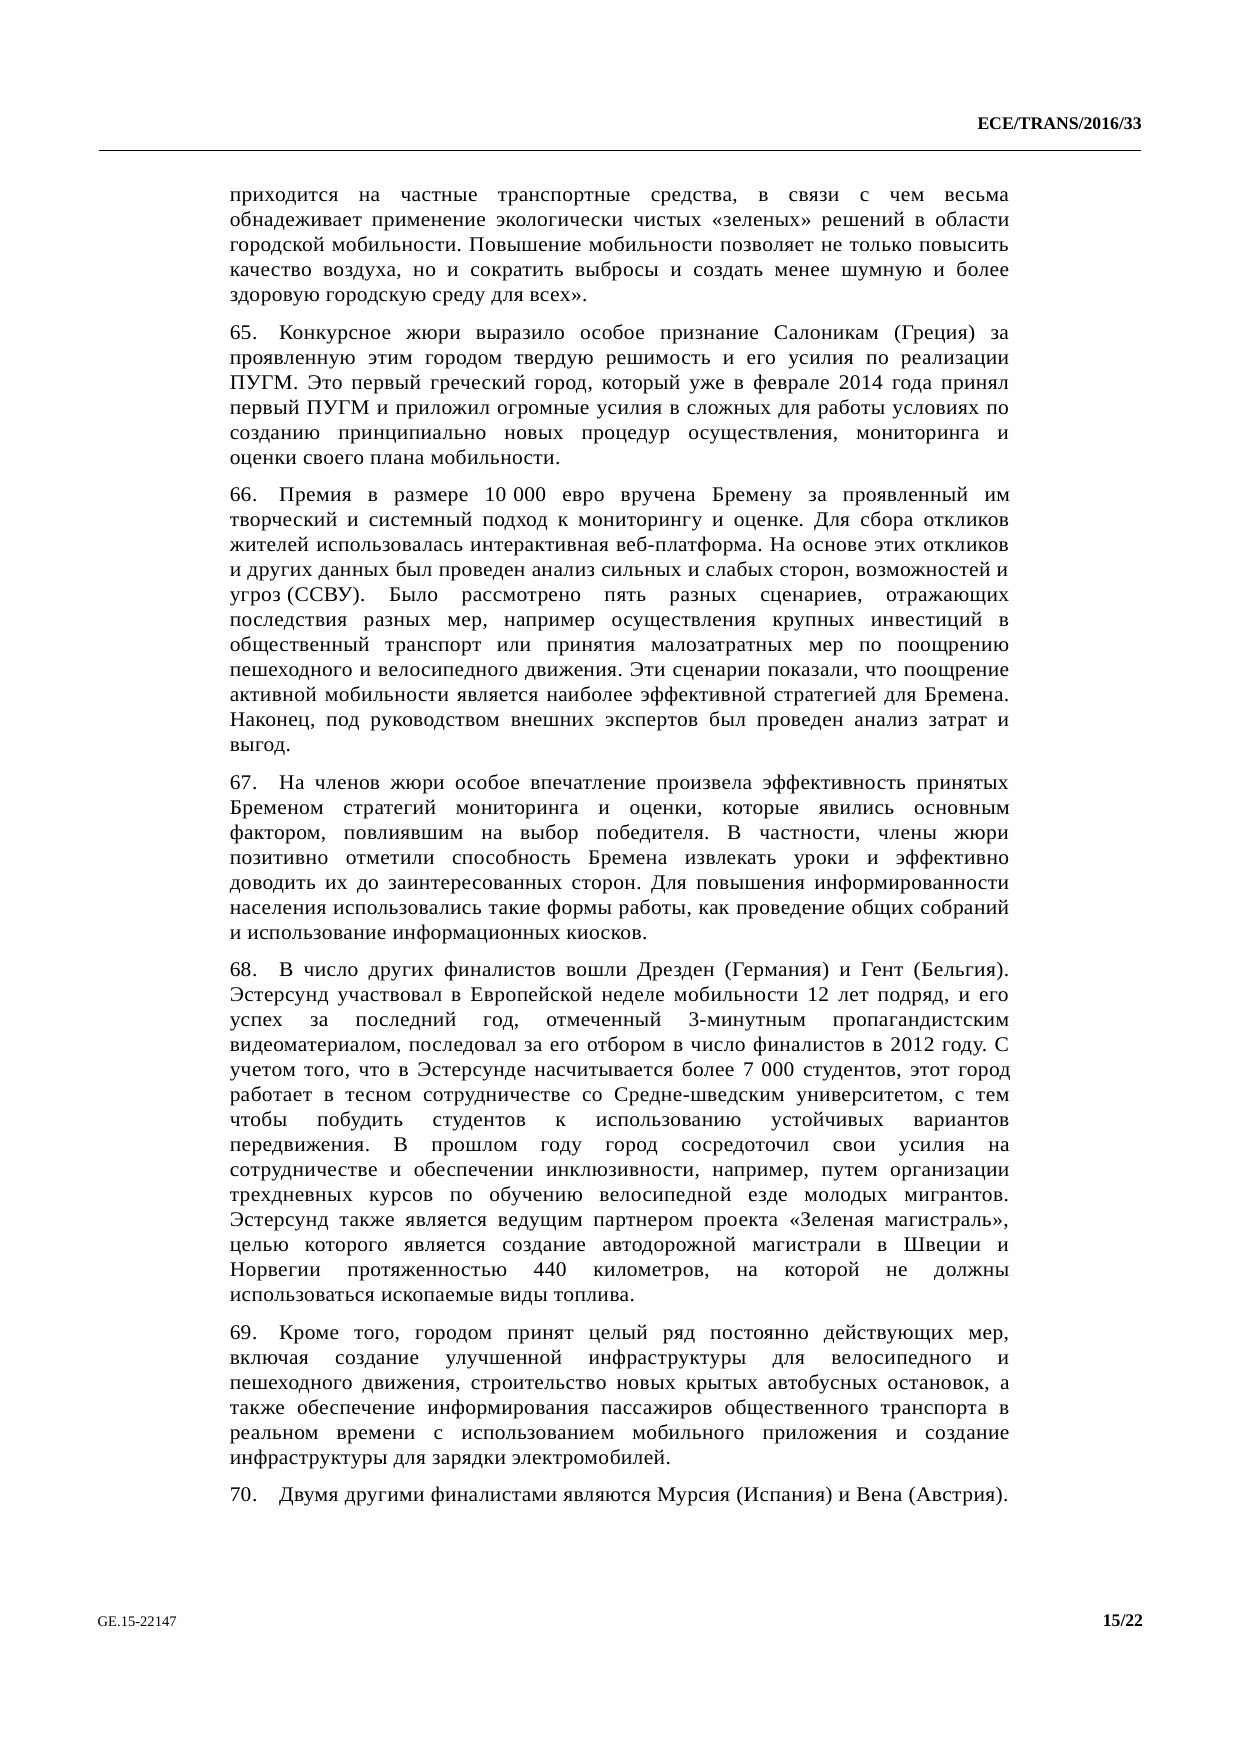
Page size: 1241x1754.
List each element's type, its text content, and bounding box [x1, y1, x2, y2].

text 66. Премия в размере 10 000 евро вручена Бремену за проявленный им творческий и системный подход к мониторингу и оценке. Для сбора откликов жителей использовалась интерактивная веб-платформа. На основе этих откликов и других данных был проведен анализ сильных и слабых сторон, возможностей и угроз (ССВУ). Было рассмотрено пять разных сценариев, отражающих последствия разных мер, например осуществления крупных инвестиций в общественный транспорт или принятия малозатратных мер по поощрению пешеходного и велосипедного движения. Эти сценарии показали, что поощрение активной мобильности является наиболее эффективной стратегией для Бремена. Наконец, под руководством внешних экспертов был проведен анализ затрат и выгод. [229, 481, 1011, 756]
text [229, 181, 1011, 306]
text 70. Двумя другими финалистами являются Мурсия (Испания) и Вена (Австрия). [229, 1481, 1011, 1506]
text 69. Кроме того, городом принят целый ряд постоянно действующих мер, включая создание улучшенной инфраструктуры для велосипедного и пешеходного движения, строительство новых крытых автобусных остановок, а также обеспечение информирования пассажиров общественного транспорта в реальном времени с использованием мобильного приложения и создание инфраструктуры для зарядки электромобилей. [229, 1319, 1011, 1469]
text 65. Конкурсное жюри выразило особое признание Салоникам (Греция) за проявленную этим городом твердую решимость и его усилия по реализации ПУГМ. Это первый греческий город, который уже в феврале 2014 года принял первый ПУГМ и приложил огромные усилия в сложных для работы условиях по созданию принципиально новых процедур осуществления, мониторинга и оценки своего плана мобильности. [229, 319, 1011, 469]
text 68. В число других финалистов вошли Дрезден (Германия) и Гент (Бельгия). Эстерсунд участвовал в Европейской неделе мобильности 12 лет подряд, и его успех за последний год, отмеченный 3-минутным пропагандистским видеоматериалом, последовал за его отбором в число финалистов в 2012 году. С учетом того, что в Эстерсунде насчитывается более 7 000 студентов, этот город работает в тесном сотрудничестве со Средне-шведским университетом, с тем чтобы побудить студентов к использованию устойчивых вариантов передвижения. В прошлом году город сосредоточил свои усилия на сотрудничестве и обеспечении инклюзивности, например, путем организации трехдневных курсов по обучению велосипедной езде молодых мигрантов. Эстерсунд также является ведущим партнером проекта «Зеленая магистраль», целью которого является создание автодорожной магистрали в Швеции и Норвегии протяженностью 440 километров, на которой не должны использоваться ископаемые виды топлива. [229, 956, 1011, 1306]
text 67. На членов жюри особое впечатление произвела эффективность принятых Бременом стратегий мониторинга и оценки, которые явились основным фактором, повлиявшим на выбор победителя. В частности, члены жюри позитивно отметили способность Бремена извлекать уроки и эффективно доводить их до заинтересованных сторон. Для повышения информированности населения использовались такие формы работы, как проведение общих собраний и использование информационных киосков. [229, 769, 1011, 944]
